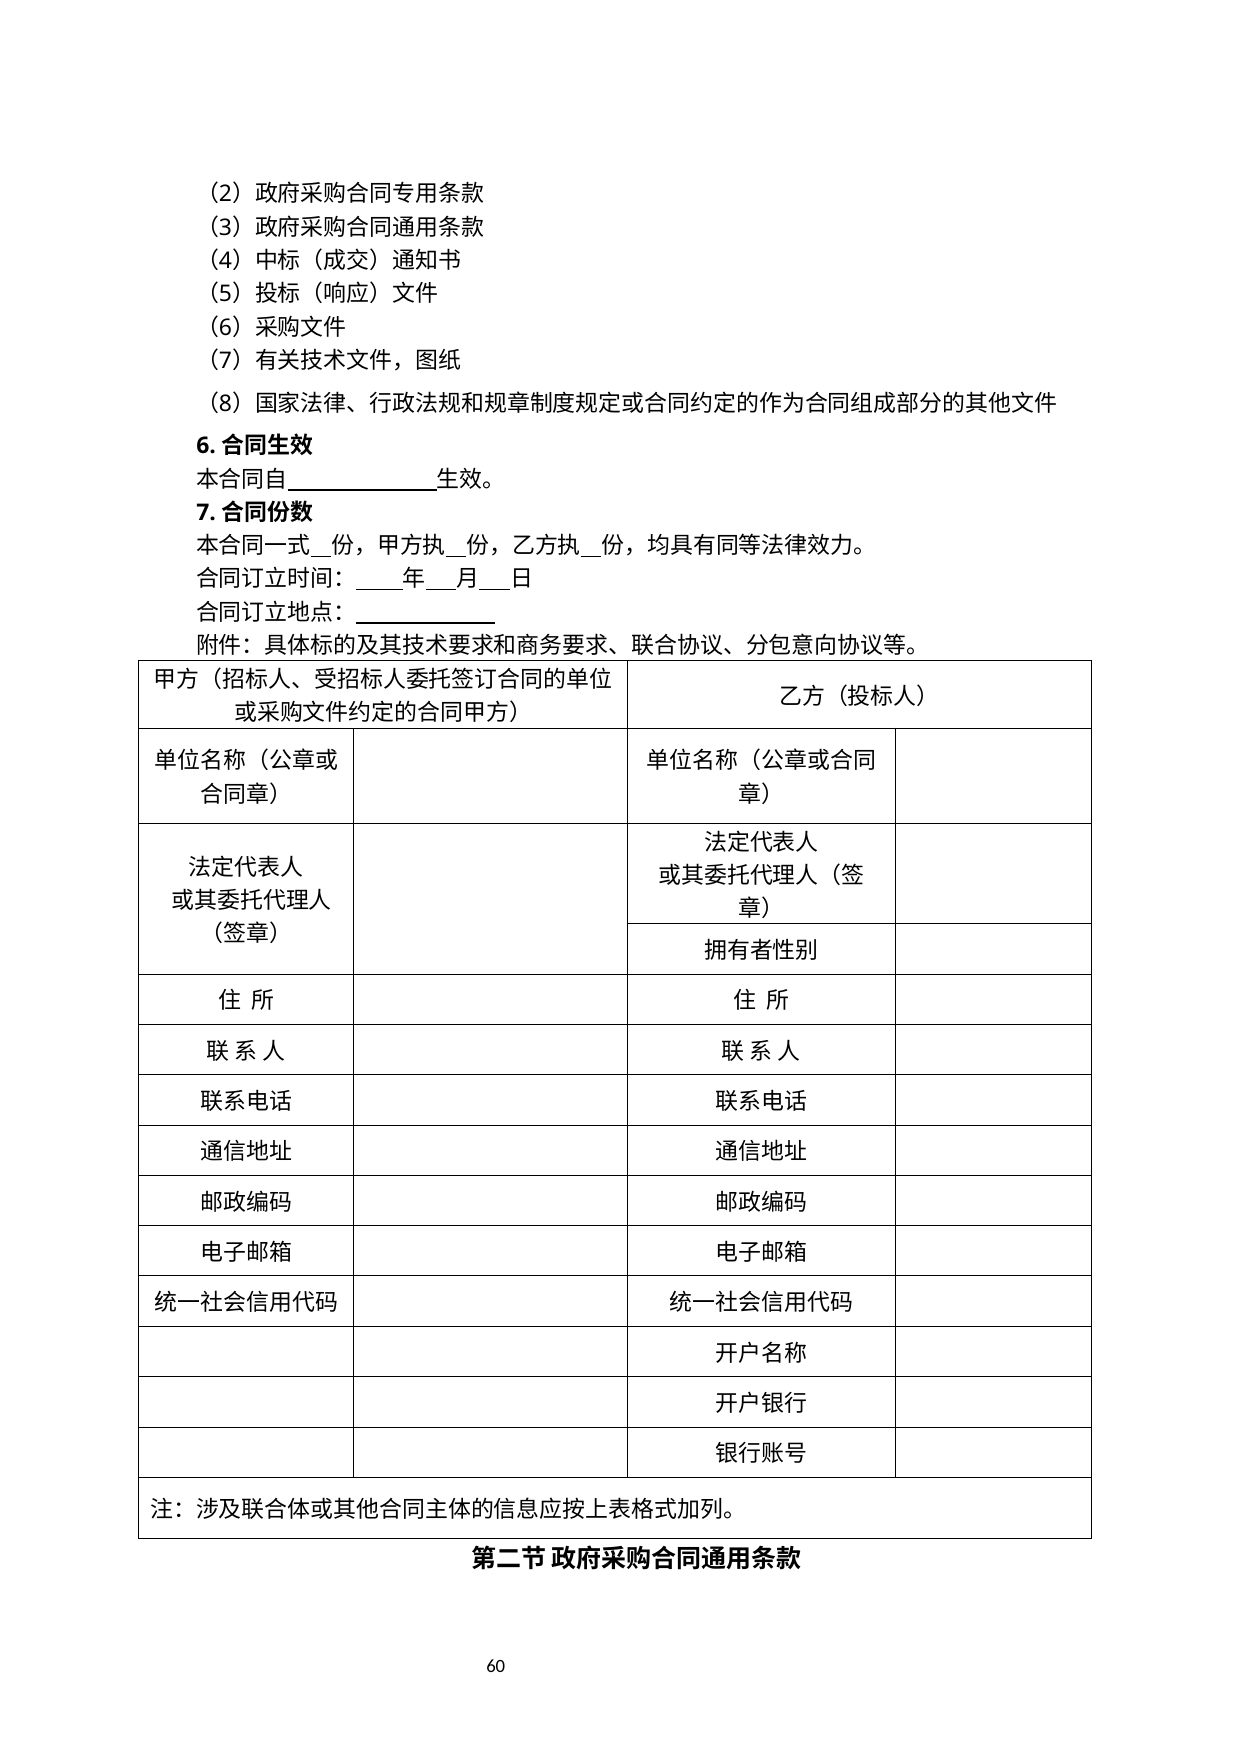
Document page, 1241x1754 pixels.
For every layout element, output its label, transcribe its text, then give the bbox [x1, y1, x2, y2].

table_cell [896, 824, 1091, 923]
table_cell 开户名称 [628, 1327, 895, 1376]
table_cell 电子邮箱 [628, 1226, 895, 1275]
table_cell [896, 1226, 1091, 1275]
table_cell [354, 1176, 627, 1225]
table_header 甲方（招标人、受招标人委托签订合同的单位或采购文件约定的合同甲方） [139, 661, 627, 727]
table_header 乙方（投标人） [628, 661, 1091, 727]
table_cell [354, 1226, 627, 1275]
text （6）采购文件 [150, 308, 1122, 342]
table_cell [896, 1276, 1091, 1326]
table_cell 法定代表人 或其委托代理人（签章） [139, 824, 353, 973]
table_cell [354, 1075, 627, 1124]
table_cell [354, 729, 627, 823]
table_cell 电子邮箱 [139, 1226, 353, 1275]
table_cell [354, 824, 627, 973]
text （7）有关技术文件，图纸 [150, 342, 1122, 375]
text （5）投标（响应）文件 [150, 275, 1122, 308]
table_cell 联系电话 [628, 1075, 895, 1124]
text 本合同自 生效。 [150, 461, 1122, 494]
text （4）中标（成交）通知书 [150, 242, 1122, 275]
table_cell 注：涉及联合体或其他合同主体的信息应按上表格式加列。 [139, 1478, 1091, 1538]
table_cell 法定代表人 或其委托代理人（签章） [628, 824, 895, 923]
table_cell 联系电话 [139, 1075, 353, 1124]
table_cell [354, 1025, 627, 1074]
table_cell 住 所 [139, 975, 353, 1024]
table_cell [354, 1428, 627, 1477]
table_cell [896, 729, 1091, 823]
table_cell [139, 1428, 353, 1477]
table_cell [139, 1327, 353, 1376]
table_cell [354, 975, 627, 1024]
table_cell [896, 975, 1091, 1024]
table_cell [896, 1176, 1091, 1225]
table_cell [354, 1377, 627, 1426]
table_cell [896, 1327, 1091, 1376]
table_cell [896, 1075, 1091, 1124]
text 第二节 政府采购合同通用条款 [150, 1539, 1122, 1575]
table_cell [896, 924, 1091, 973]
table_cell [896, 1377, 1091, 1426]
text （2）政府采购合同专用条款 [150, 175, 1122, 208]
text 附件：具体标的及其技术要求和商务要求、联合协议、分包意向协议等。 [150, 627, 1122, 660]
text 合同订立时间： 年 月 日 [150, 560, 1122, 593]
table_cell 银行账号 [628, 1428, 895, 1477]
table_cell 单位名称（公章或合同章） [628, 729, 895, 823]
text （8）国家法律、行政法规和规章制度规定或合同约定的作为合同组成部分的其他文件 [150, 375, 1122, 427]
table_cell 统一社会信用代码 [628, 1276, 895, 1326]
text 本合同一式 份，甲方执 份，乙方执 份，均具有同等法律效力。 [150, 527, 1122, 560]
table_cell [896, 1126, 1091, 1175]
table_cell [354, 1126, 627, 1175]
table_cell 通信地址 [139, 1126, 353, 1175]
table_cell 邮政编码 [628, 1176, 895, 1225]
table_cell 联 系 人 [628, 1025, 895, 1074]
table_cell 统一社会信用代码 [139, 1276, 353, 1326]
list 合同生效 [150, 427, 1122, 461]
list 合同份数 [150, 494, 1122, 527]
table_cell 开户银行 [628, 1377, 895, 1426]
table_cell 住 所 [628, 975, 895, 1024]
table_cell [896, 1025, 1091, 1074]
table_cell 邮政编码 [139, 1176, 353, 1225]
table_cell [139, 1377, 353, 1426]
text 合同订立地点： [150, 593, 1122, 627]
table_cell 联 系 人 [139, 1025, 353, 1074]
table_cell [896, 1428, 1091, 1477]
table_cell 拥有者性别 [628, 924, 895, 973]
table_cell 单位名称（公章或合同章） [139, 729, 353, 823]
text （3）政府采购合同通用条款 [150, 208, 1122, 242]
table_cell 通信地址 [628, 1126, 895, 1175]
table_cell [354, 1327, 627, 1376]
table_cell [354, 1276, 627, 1326]
